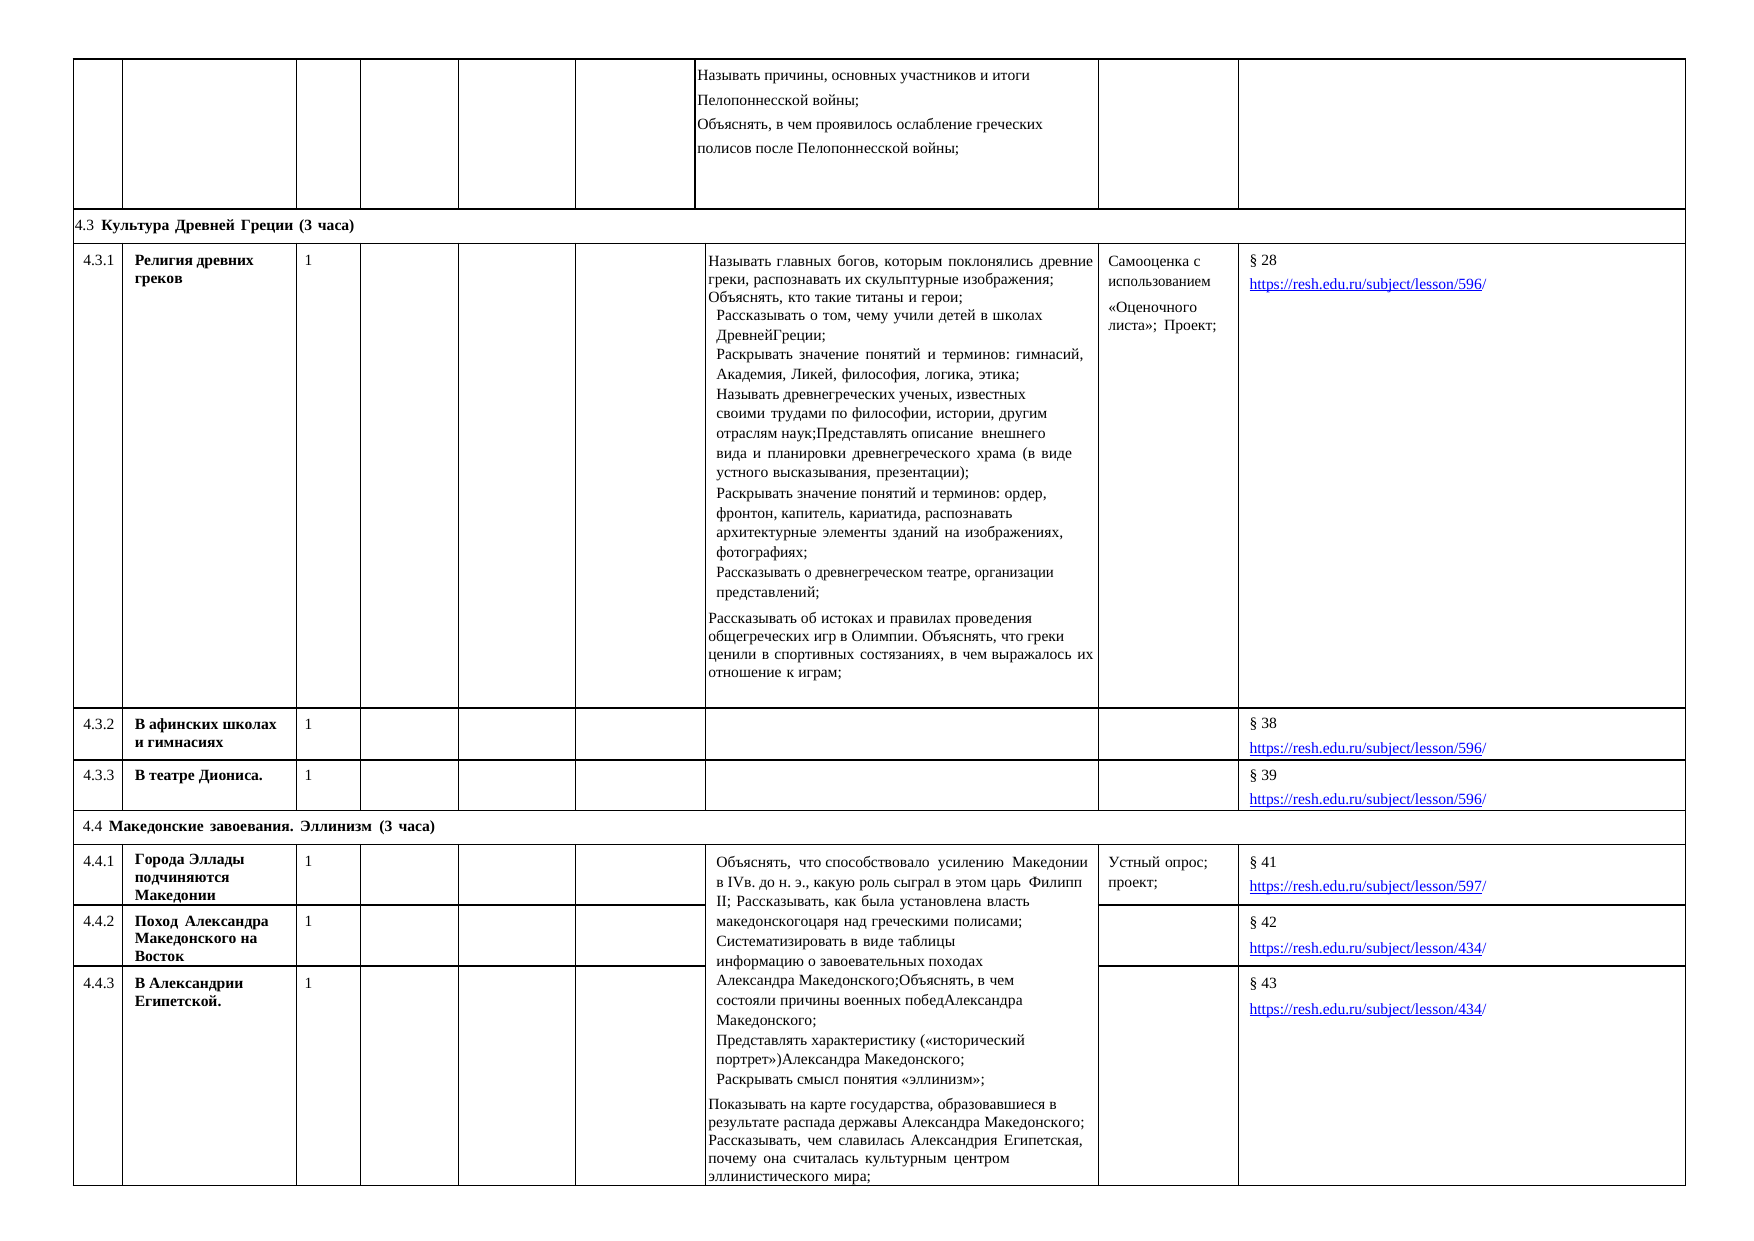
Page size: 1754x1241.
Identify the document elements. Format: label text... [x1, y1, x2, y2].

table_cell [459, 906, 575, 965]
table_cell Религия древних греков [123, 244, 296, 707]
table_cell Поход Александра Македонского на Восток [123, 906, 296, 965]
table_cell [1099, 761, 1238, 809]
table_cell 1 [297, 845, 360, 904]
table_cell 1 [297, 967, 360, 1185]
table_cell [361, 709, 458, 759]
table_cell [459, 845, 575, 904]
table_cell [576, 845, 705, 904]
table_cell 4.4 Македонские завоевания. Эллинизм (3 часа) [74, 811, 1685, 844]
table_cell 4.3.3 [74, 761, 122, 809]
table_cell 1 [297, 244, 360, 707]
table_cell 1 [297, 906, 360, 965]
table_cell [1099, 709, 1238, 759]
table_cell [1099, 967, 1238, 1185]
table_cell [361, 761, 458, 809]
table_cell 4.4.1 [74, 845, 122, 904]
table_cell В афинских школах и гимнасиях [123, 709, 296, 759]
table_cell 4.3.1 [74, 244, 122, 707]
table_header [297, 60, 360, 208]
table_cell [1099, 906, 1238, 965]
table_header [74, 60, 122, 208]
table_cell § 42 https://resh.edu.ru/subject/lesson/434/ [1239, 906, 1685, 965]
table_cell 1 [297, 709, 360, 759]
table_cell Города Эллады подчиняются Македонии [123, 845, 296, 904]
table_header [1239, 60, 1685, 208]
table_cell 4.3 Культура Древней Греции (3 часа) [74, 210, 1685, 243]
table_cell 1 [297, 761, 360, 809]
table_cell Называть главных богов, которым поклонялись древние греки, распознавать их скульптурные изображения; Объяснять, кто такие титаны и герои; Рассказывать о том, чему учили детей в школах ДревнейГреции; Раскрывать значение понятий и терминов: гимнасий, Академия, Ликей, философия, логика, этика; Называть древнегреческих ученых, известных своими трудами по философии, истории, другим отраслям наук;Представлять описание внешнего вида и планировки древнегреческого храма (в виде устного высказывания, презентации); Раскрывать значение понятий и терминов: ордер, фронтон, капитель, кариатида, распознавать архитектурные элементы зданий на изображениях, фотографиях; Рассказывать о древнегреческом театре, организации представлений; Рассказывать об истоках и правилах проведения общегреческих игр в Олимпии. Объяснять, что греки ценили в спортивных состязаниях, в чем выражалось их отношение к играм; [706, 244, 1098, 707]
table_cell [576, 906, 705, 965]
table_cell [576, 967, 705, 1185]
table_cell [459, 709, 575, 759]
table_header [459, 60, 575, 208]
table_cell [576, 709, 705, 759]
table_cell § 39 https://resh.edu.ru/subject/lesson/596/ [1239, 761, 1685, 809]
table_cell § 41 https://resh.edu.ru/subject/lesson/597/ [1239, 845, 1685, 904]
table_cell [576, 244, 705, 707]
table_cell 4.3.2 [74, 709, 122, 759]
table_cell § 38 https://resh.edu.ru/subject/lesson/596/ [1239, 709, 1685, 759]
table_header [123, 60, 296, 208]
table_header Называть причины, основных участников и итоги Пелопоннесской войны; Объяснять, в чем проявилось ослабление греческих полисов после Пелопоннесской войны; [696, 60, 1098, 208]
table_cell 4.4.3 [74, 967, 122, 1185]
table_cell § 28 https://resh.edu.ru/subject/lesson/596/ [1239, 244, 1685, 707]
table_cell Самооценка с использованием «Оценочного листа»; Проект; [1099, 244, 1238, 707]
table_cell 4.4.2 [74, 906, 122, 965]
table_cell В Александрии Египетской. [123, 967, 296, 1185]
table_cell [361, 845, 458, 904]
table_cell [459, 967, 575, 1185]
table_cell [576, 761, 705, 809]
table_cell Объяснять, что способствовало усилению Македонии в IVв. до н. э., какую роль сыграл в этом царь Филипп II; Рассказывать, как была установлена власть македонскогоцаря над греческими полисами; Систематизировать в виде таблицы информацию о завоевательных походах Александра Македонского;Объяснять, в чем состояли причины военных победАлександра Македонского; Представлять характеристику («исторический портрет»)Александра Македонского; Раскрывать смысл понятия «эллинизм»; Показывать на карте государства, образовавшиеся в результате распада державы Александра Македонского; Рассказывать, чем славилась Александрия Египетская, почему она считалась культурным центром эллинистического мира; [706, 845, 1098, 1185]
table_cell [706, 709, 1098, 759]
table_cell [459, 761, 575, 809]
table_header [361, 60, 458, 208]
table_cell [706, 761, 1098, 809]
table_header [1099, 60, 1238, 208]
table_cell [361, 906, 458, 965]
table_cell § 43 https://resh.edu.ru/subject/lesson/434/ [1239, 967, 1685, 1185]
table_cell В театре Диониса. [123, 761, 296, 809]
table_cell [459, 244, 575, 707]
table_header [576, 60, 694, 208]
table_cell [361, 967, 458, 1185]
table_cell Устный опрос; проект; [1099, 845, 1238, 904]
table_cell [361, 244, 458, 707]
